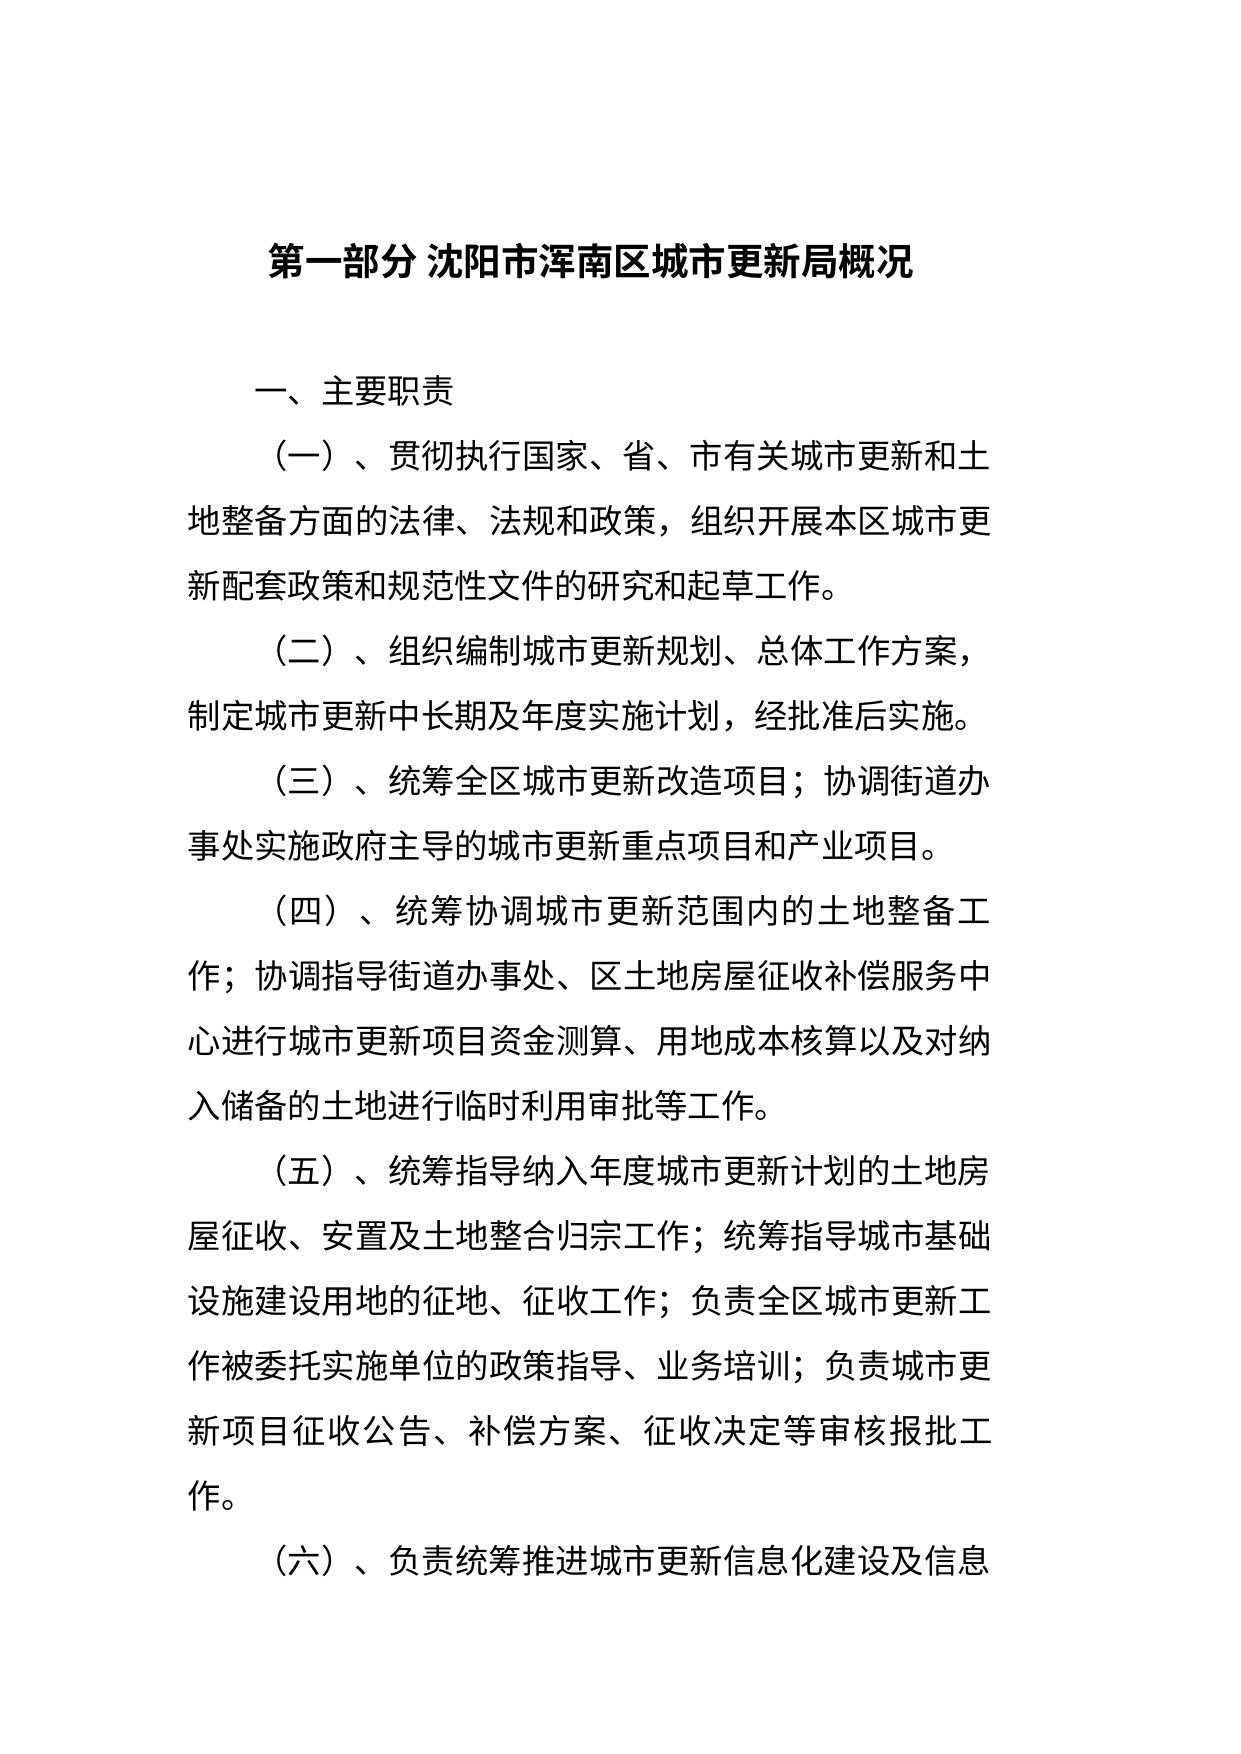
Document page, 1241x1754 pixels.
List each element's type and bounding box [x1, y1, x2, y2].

table_cell [188, 162, 1035, 1592]
